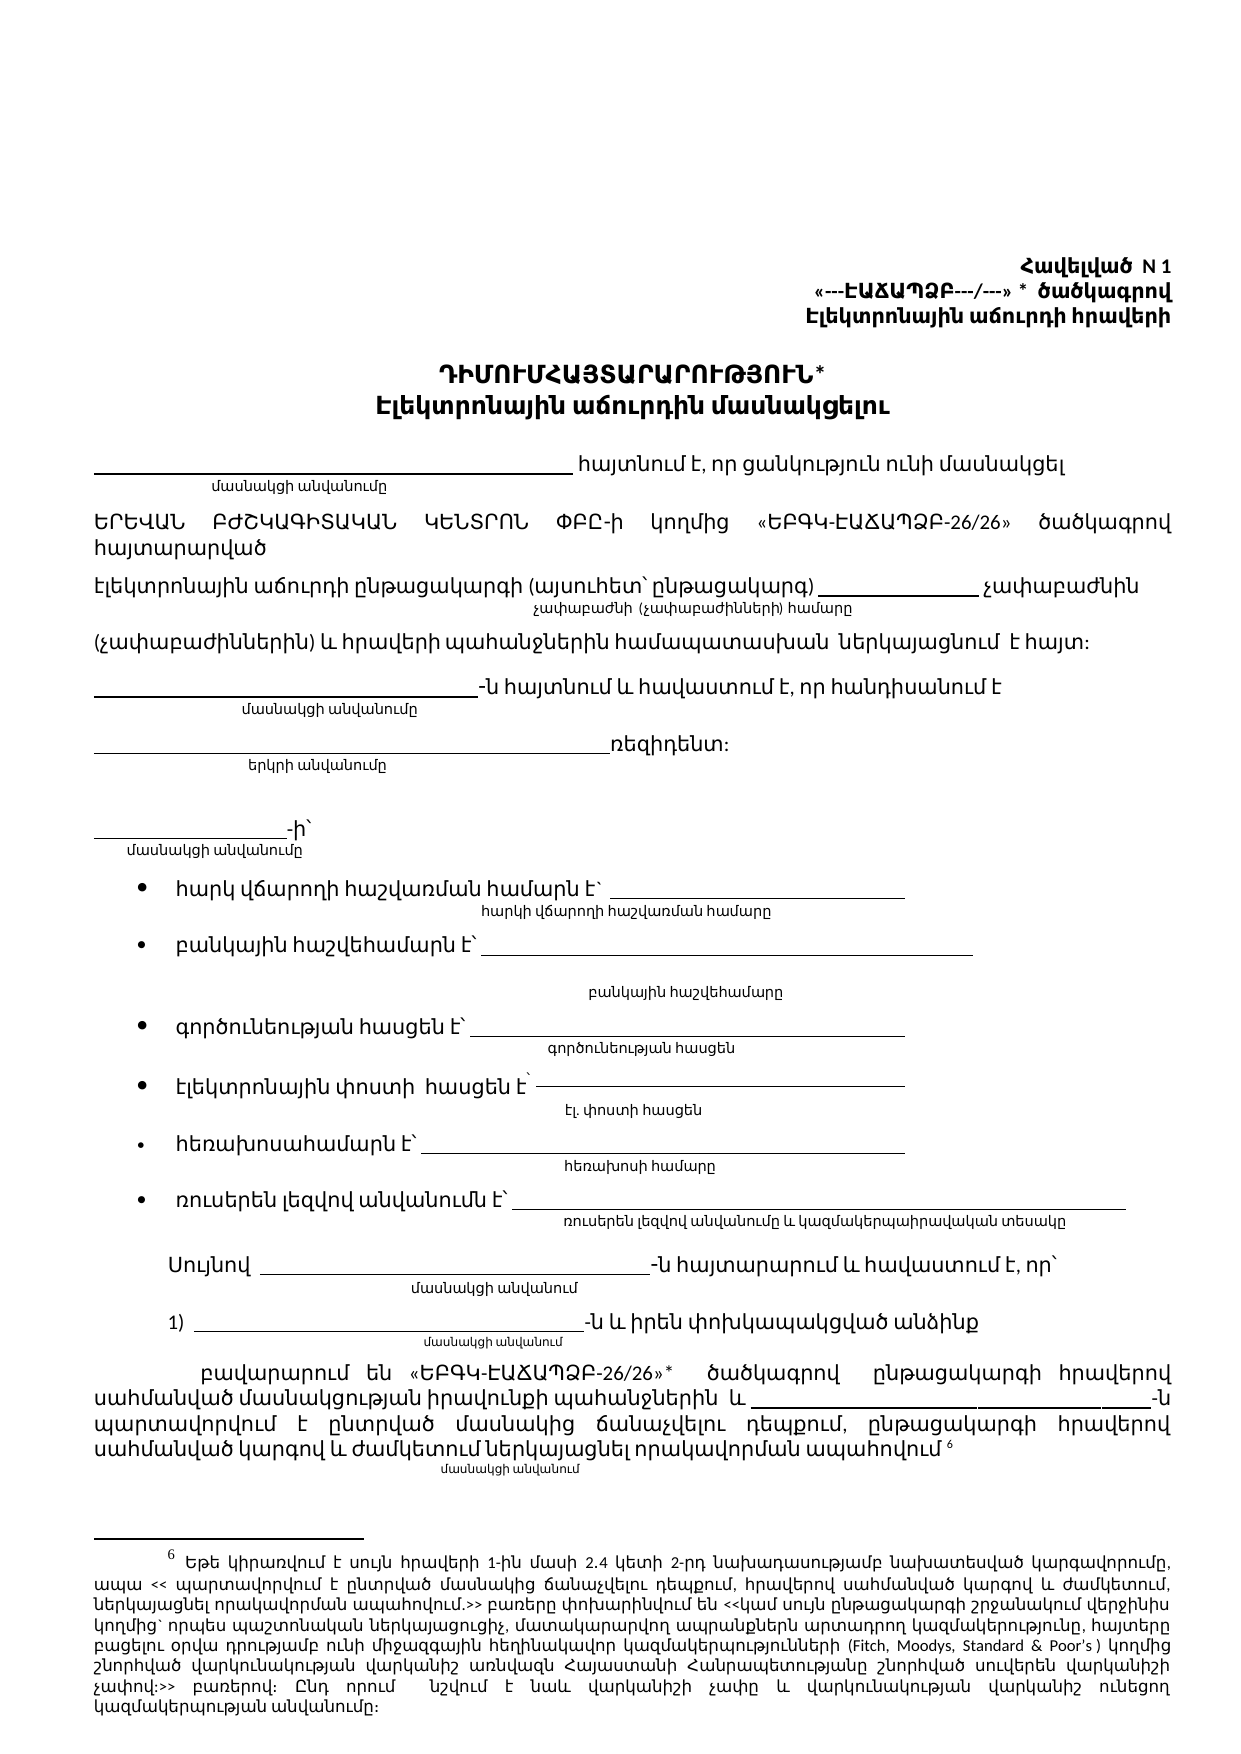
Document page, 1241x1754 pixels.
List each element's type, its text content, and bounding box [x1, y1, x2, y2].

text մասնակցի անվանում [94, 1462, 1171, 1487]
text (չափաբաժիններին) և հրավերի պահանջներին համապատասխան ներկայացնում է հայտ: [94, 629, 1171, 655]
subtitle Էլեկտրոնային աճուրդին մասնակցելու [94, 390, 1171, 421]
text Էլեկտրոնային աճուրդի հրավերի [94, 304, 1171, 329]
text 1) -ն և իրեն փոխկապակցված անձինք [94, 1309, 1171, 1335]
text հարկի վճարողի հաշվառման համարը [94, 902, 1171, 933]
text ռեզիդենտ: [94, 731, 1171, 756]
text բանկային հաշվեհամարը [94, 983, 1171, 1014]
text բավարարում են «ԵԲԳԿ-ԷԱՃԱՊՁԲ-26/26»* ծածկագրով ընթացակարգի հրավերով սահմանված մասնակցության իրավունքի պահանջներին և -ն պարտավորվում է ընտրված մասնակից ճանաչվելու դեպքում, ընթացակարգի հրավերով սահմանված կարգով և ժամկետում ներկայացնել որակավորման ապահովում [94, 1360, 1171, 1462]
text էլեկտրոնային աճուրդի ընթացակարգի (այսուհետ՝ ընթացակարգ) չափաբաժնին [94, 573, 1171, 599]
text «---ԷԱՃԱՊՁԲ---/---» * ծածկագրով [94, 278, 1171, 304]
list հեռախոսահամարն է՝ [138, 1131, 1171, 1157]
list հարկ վճարողի հաշվառման համարն է` [138, 872, 1171, 902]
text երկրի անվանումը [94, 756, 1171, 787]
list էլեկտրոնային փոստի հասցեն է՝ [138, 1070, 1171, 1101]
list ռուսերեն լեզվով անվանումն է՝ [138, 1187, 1171, 1213]
text -ն հայտնում և հավաստում է, որ հանդիսանում է [94, 670, 1171, 701]
text մասնակցի անվանումը [94, 701, 1171, 731]
list գործունեության հասցեն է՝ [138, 1014, 1171, 1040]
text մասնակցի անվանումը [94, 477, 1171, 507]
text ԴԻՄՈՒՄՀԱՅՏԱՐԱՐՈՒԹՅՈՒՆ* [94, 360, 1171, 390]
text Սույնով -ն հայտարարում և հավաստում է, որ՝ [94, 1248, 1171, 1279]
text -ի՝ [94, 816, 1171, 841]
text մասնակցի անվանում [94, 1335, 1171, 1360]
text չափաբաժնի (չափաբաժինների) համարը [94, 599, 1171, 629]
list բանկային հաշվեհամարն է՝ [138, 933, 1171, 983]
text Հավելված N 1 [94, 253, 1171, 278]
text գործունեության հասցեն [94, 1040, 1171, 1070]
text հեռախոսի համարը [462, 1157, 1171, 1187]
text հայտնում է, որ ցանկություն ունի մասնակցել [94, 451, 1171, 477]
text մասնակցի անվանումը [94, 841, 1171, 872]
text մասնակցի անվանում [94, 1279, 1171, 1309]
text էլ. փոստի հասցեն [94, 1101, 1171, 1131]
text ԵՐԵՎԱՆ ԲԺՇԿԱԳԻՏԱԿԱՆ ԿԵՆՏՐՈՆ ՓԲԸ-ի կողմից «ԵԲԳԿ-ԷԱՃԱՊՁԲ-26/26» ծածկագրով հայտարարված [94, 507, 1171, 561]
text ռուսերեն լեզվով անվանումը և կազմակերպաիրավական տեսակը [94, 1213, 1171, 1243]
